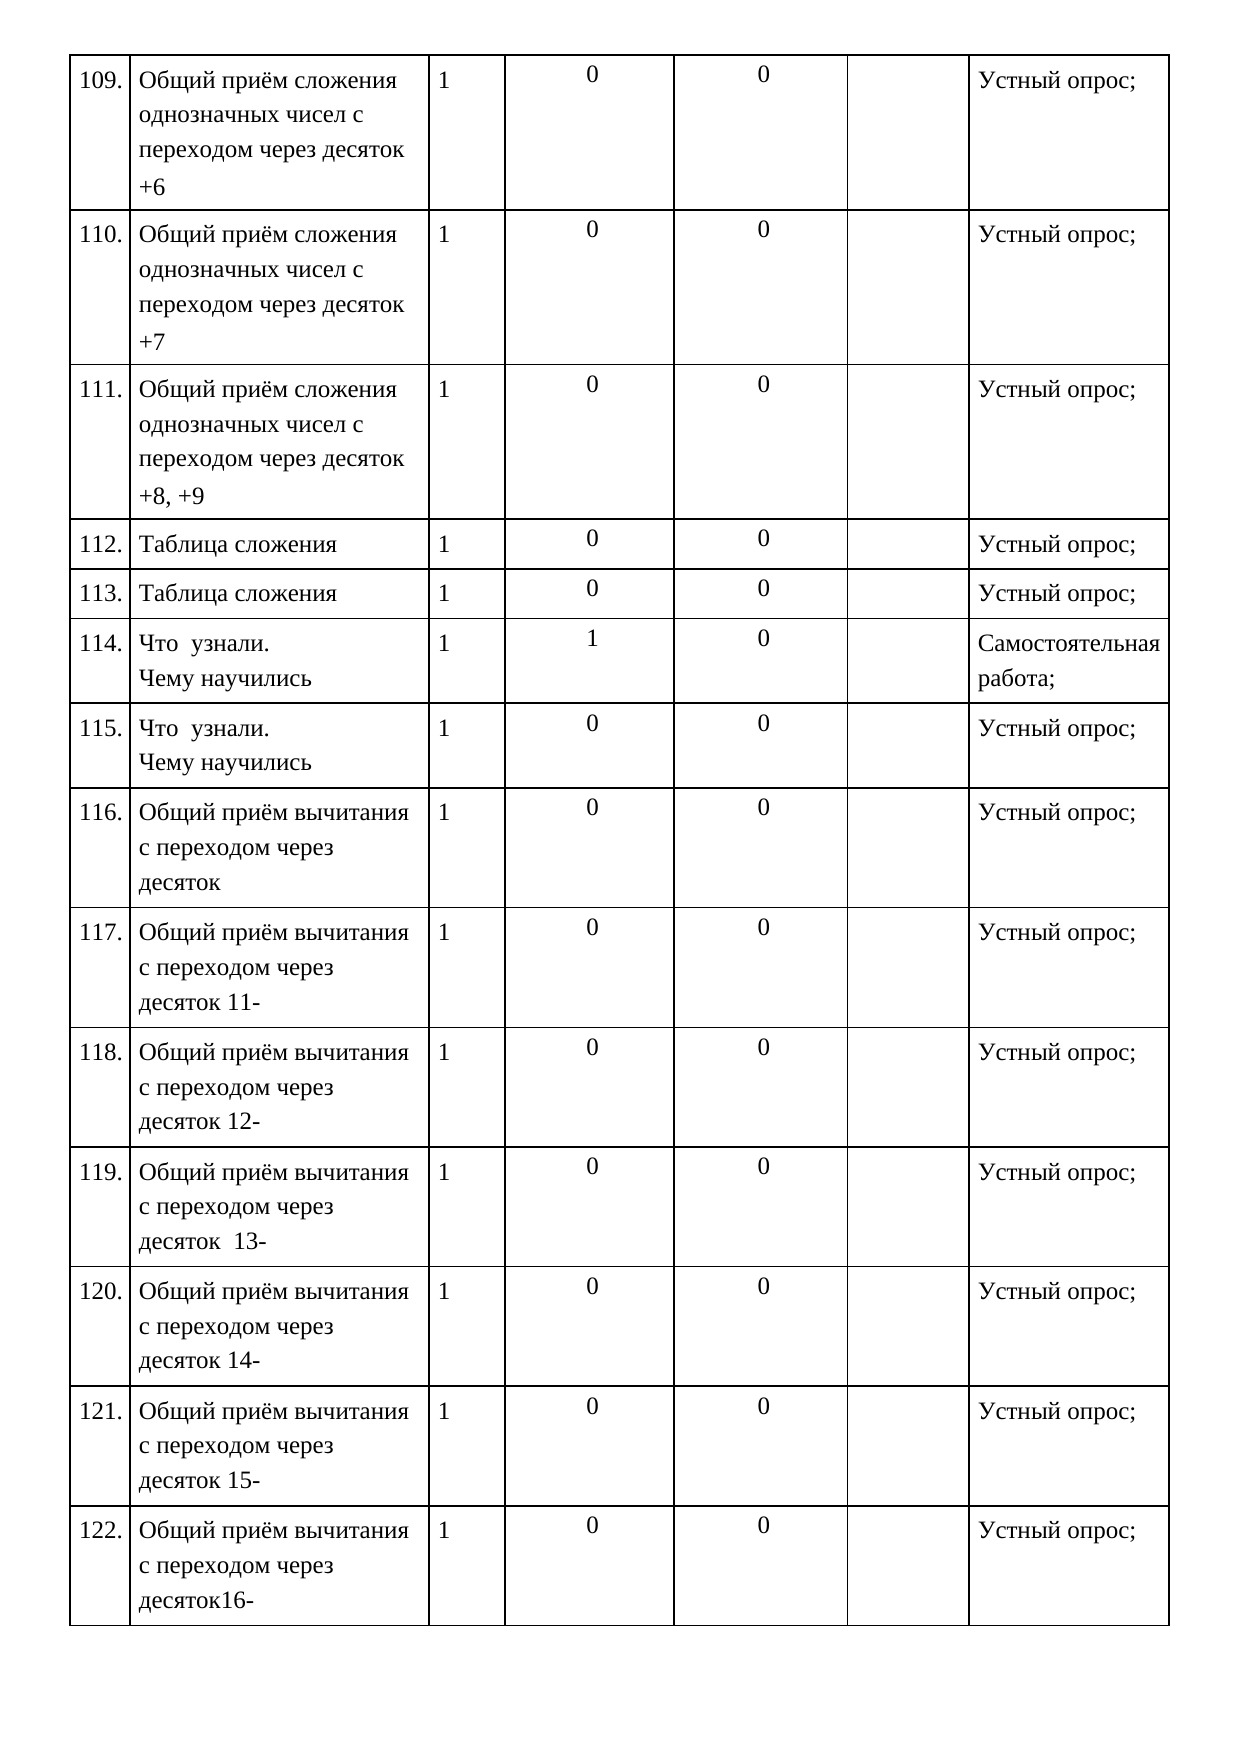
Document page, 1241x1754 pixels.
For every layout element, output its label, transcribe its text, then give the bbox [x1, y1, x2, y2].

table_cell Устный опрос; [970, 704, 1168, 787]
table_cell 115. [71, 704, 129, 787]
table_cell Что узнали. Чему научились [131, 619, 428, 702]
table_header 1 [430, 56, 504, 209]
table_cell 0 [675, 1507, 847, 1625]
table_cell 0 [675, 908, 847, 1026]
table_cell 1 [430, 570, 504, 618]
table_cell Общий приём вычитания с переходом через десяток [131, 789, 428, 907]
table_header Общий приём сложения однозначных чисел с переходом через десяток +6 [131, 56, 428, 209]
table_cell 0 [506, 789, 673, 907]
table_cell 1 [430, 704, 504, 787]
table_cell Общий приём вычитания с переходом через десяток 14- [131, 1267, 428, 1385]
table_cell 0 [506, 570, 673, 618]
table_cell 0 [675, 1267, 847, 1385]
table_cell 111. [71, 365, 129, 518]
table_cell 121. [71, 1387, 129, 1505]
table_cell [848, 520, 968, 568]
table_cell 1 [430, 520, 504, 568]
table_header 109. [71, 56, 129, 209]
table_cell Таблица сложения [131, 570, 428, 618]
table_cell 112. [71, 520, 129, 568]
table_cell [848, 1148, 968, 1266]
table_cell 1 [506, 619, 673, 702]
table_cell 116. [71, 789, 129, 907]
table_cell Самостоятельная работа; [970, 619, 1168, 702]
table_cell 113. [71, 570, 129, 618]
table_header 0 [675, 56, 847, 209]
table_cell 0 [506, 1028, 673, 1146]
table_cell Общий приём вычитания с переходом через десяток 15- [131, 1387, 428, 1505]
table_cell Устный опрос; [970, 1267, 1168, 1385]
table_cell 0 [675, 704, 847, 787]
table_cell Устный опрос; [970, 1507, 1168, 1625]
table_cell 0 [506, 520, 673, 568]
table_cell Общий приём вычитания с переходом через десяток 12- [131, 1028, 428, 1146]
table_cell 110. [71, 211, 129, 363]
table_cell [848, 1387, 968, 1505]
table_cell 1 [430, 619, 504, 702]
table_cell 0 [506, 1507, 673, 1625]
table_cell 1 [430, 1507, 504, 1625]
table_header Устный опрос; [970, 56, 1168, 209]
table_cell 1 [430, 365, 504, 518]
table_cell Что узнали. Чему научились [131, 704, 428, 787]
table_cell 0 [506, 1267, 673, 1385]
table_cell 0 [675, 1028, 847, 1146]
table_cell 0 [675, 570, 847, 618]
table_cell 0 [675, 1148, 847, 1266]
table_cell [848, 789, 968, 907]
table_cell Устный опрос; [970, 908, 1168, 1026]
table_cell 0 [506, 211, 673, 363]
table_cell Общий приём вычитания с переходом через десяток 11- [131, 908, 428, 1026]
table_cell 0 [506, 1148, 673, 1266]
table_cell Общий приём вычитания с переходом через десяток16- [131, 1507, 428, 1625]
table_cell 1 [430, 1387, 504, 1505]
table_cell 117. [71, 908, 129, 1026]
table_cell 0 [506, 365, 673, 518]
table_cell [848, 1267, 968, 1385]
table_cell 0 [675, 365, 847, 518]
table_header 0 [506, 56, 673, 209]
table_cell 0 [506, 908, 673, 1026]
table_cell Общий приём сложения однозначных чисел с переходом через десяток +8, +9 [131, 365, 428, 518]
table_cell [848, 365, 968, 518]
table_cell 0 [675, 789, 847, 907]
table_cell 0 [675, 1387, 847, 1505]
table_cell 1 [430, 211, 504, 363]
table_cell 120. [71, 1267, 129, 1385]
table_header [848, 56, 968, 209]
table_cell [848, 1028, 968, 1146]
table_cell 0 [506, 704, 673, 787]
table_cell 118. [71, 1028, 129, 1146]
table_cell Общий приём сложения однозначных чисел с переходом через десяток +7 [131, 211, 428, 363]
table_cell 119. [71, 1148, 129, 1266]
table_cell 114. [71, 619, 129, 702]
table_cell [848, 211, 968, 363]
table_cell 1 [430, 1267, 504, 1385]
table_cell 0 [675, 520, 847, 568]
table_cell [848, 1507, 968, 1625]
table_cell Устный опрос; [970, 570, 1168, 618]
table_cell Устный опрос; [970, 365, 1168, 518]
table_cell Устный опрос; [970, 1028, 1168, 1146]
table_cell [848, 570, 968, 618]
table_cell 0 [675, 211, 847, 363]
table_cell 0 [675, 619, 847, 702]
table_cell 1 [430, 908, 504, 1026]
table_cell 0 [506, 1387, 673, 1505]
table_cell [848, 704, 968, 787]
table_cell [848, 908, 968, 1026]
table_cell 1 [430, 789, 504, 907]
table_cell Устный опрос; [970, 520, 1168, 568]
table_cell Устный опрос; [970, 789, 1168, 907]
table_cell Устный опрос; [970, 1387, 1168, 1505]
table_cell 1 [430, 1028, 504, 1146]
table_cell Устный опрос; [970, 1148, 1168, 1266]
table_cell 1 [430, 1148, 504, 1266]
table_cell 122. [71, 1507, 129, 1625]
table_cell Устный опрос; [970, 211, 1168, 363]
table_cell Таблица сложения [131, 520, 428, 568]
table_cell [848, 619, 968, 702]
table_cell Общий приём вычитания с переходом через десяток 13- [131, 1148, 428, 1266]
